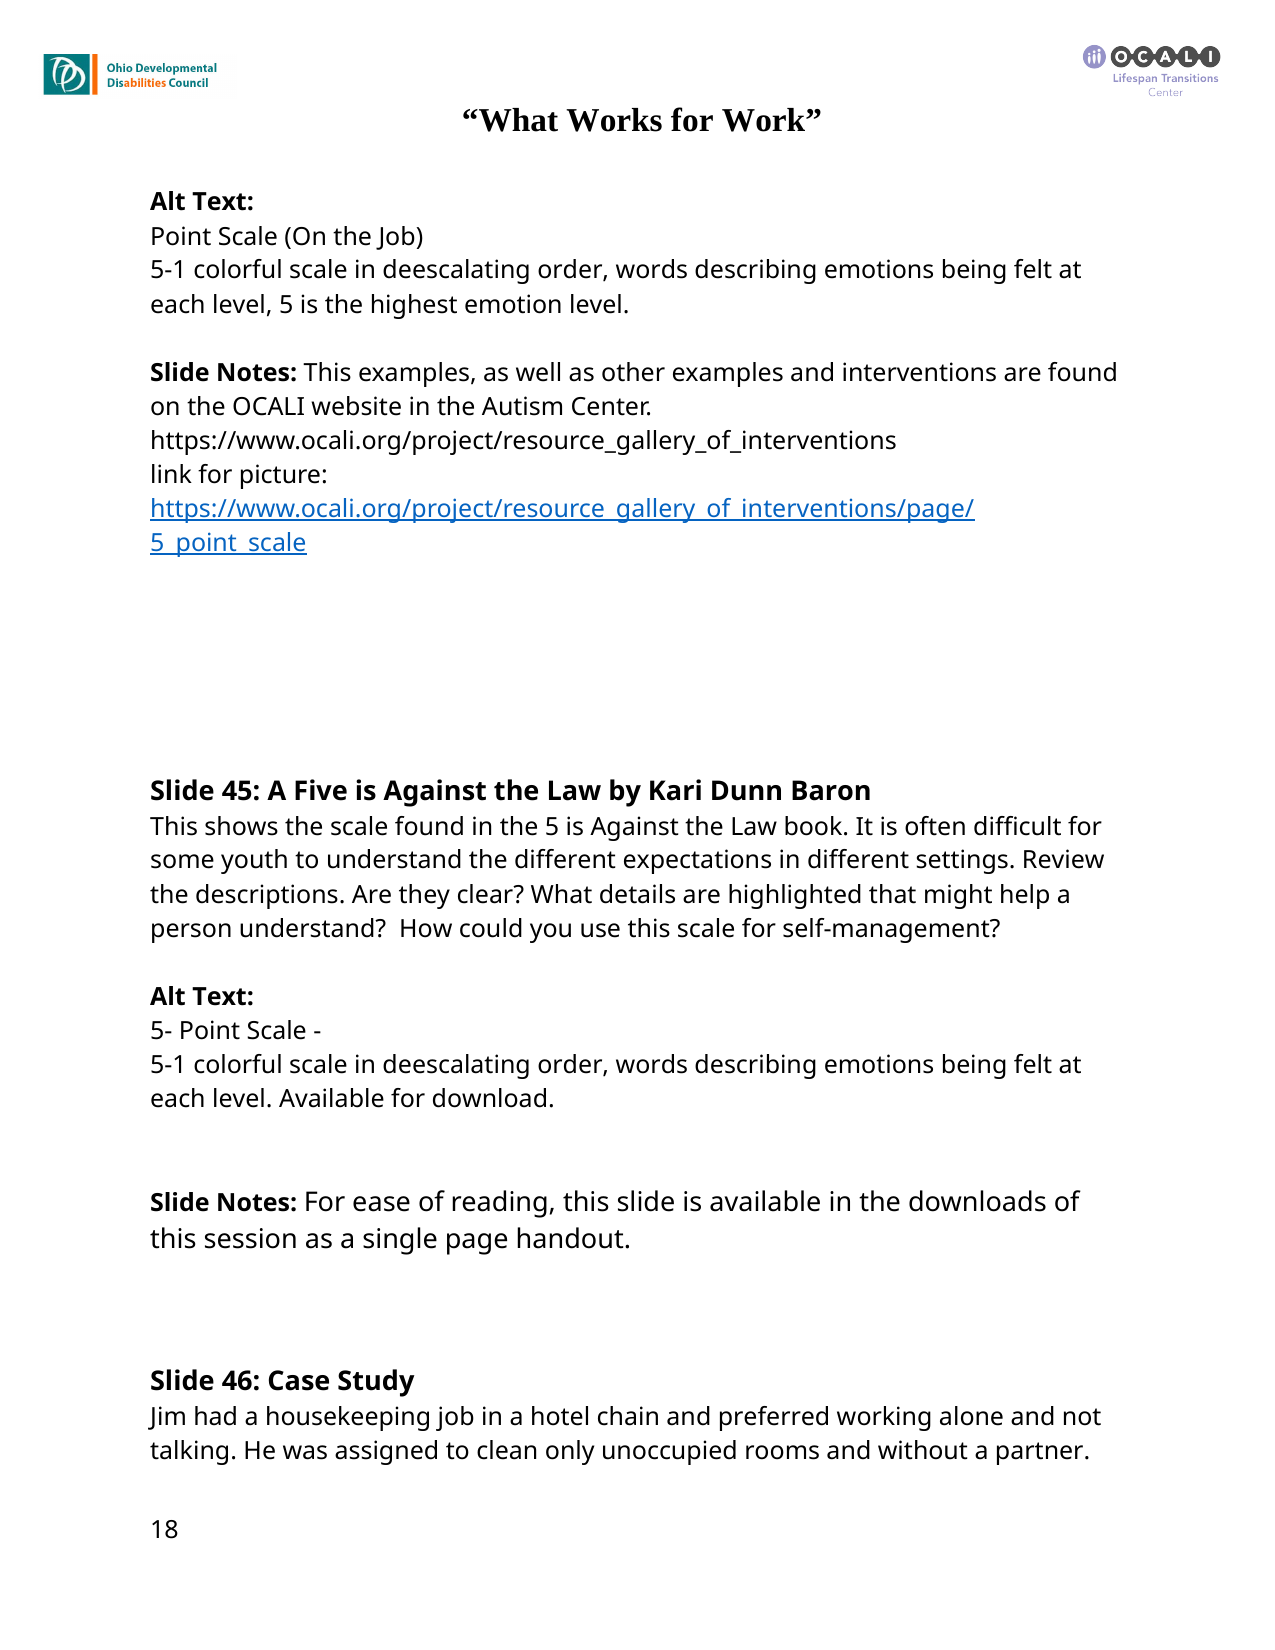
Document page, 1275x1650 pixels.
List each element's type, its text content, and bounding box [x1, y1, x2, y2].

text This shows the scale found in the 5 is Against the Law book. It is often difficult for some youth to understand the different expectations in different settings. Review the descriptions. Are they clear? What details are highlighted that might help a person understand? How could you use this scale for self-management? [150, 808, 1125, 944]
subtitle Alt Text: [150, 184, 1125, 218]
subtitle Slide 45: A Five is Against the Law by Kari Dunn Baron [150, 771, 1125, 808]
text link for picture: [150, 457, 1125, 491]
subtitle Alt Text: [150, 978, 1125, 1012]
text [150, 1398, 1125, 1467]
text Slide Notes: This examples, as well as other examples and interventions are found on the OCALI website in the Autism Center. https://www.ocali.org/project/resource_gallery_of_interventions [150, 354, 1125, 457]
subtitle Slide Notes: For ease of reading, this slide is available in the downloads of this session as a single page handout. [150, 1183, 1125, 1257]
subtitle Slide 46: Case Study [150, 1362, 1125, 1398]
text 5-1 colorful scale in deescalating order, words describing emotions being felt at each level. Available for download. [150, 1047, 1125, 1115]
picture [1080, 43, 1224, 99]
text 5- Point Scale - [150, 1012, 1125, 1047]
picture [38, 54, 238, 99]
text 5-1 colorful scale in deescalating order, words describing emotions being felt at each level, 5 is the highest emotion level. [150, 252, 1125, 320]
text Point Scale (On the Job) [150, 218, 1125, 252]
text https://www.ocali.org/project/resource_gallery_of_interventions/page/5_point_scale [150, 491, 1125, 559]
